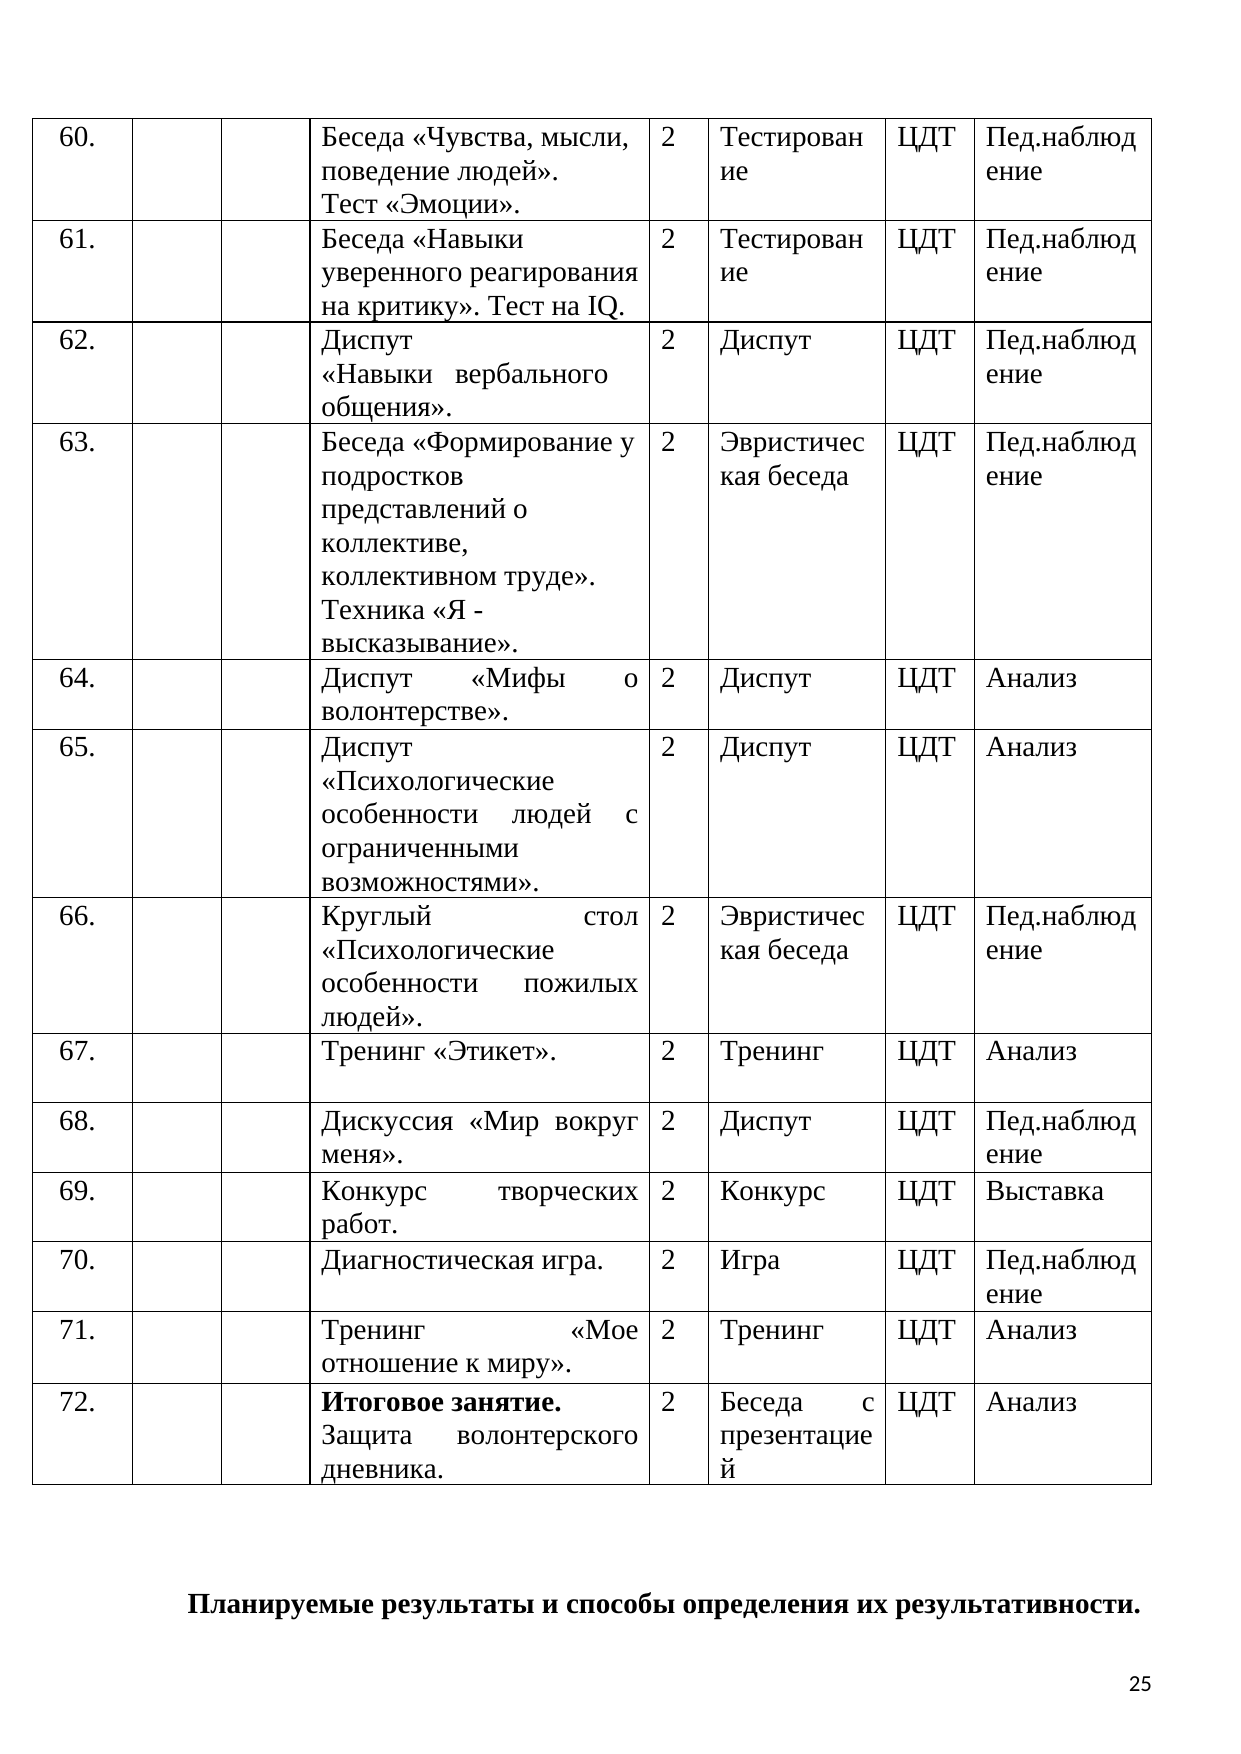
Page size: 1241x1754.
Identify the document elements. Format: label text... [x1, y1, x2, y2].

table_cell [133, 424, 221, 659]
table_cell Анализ [975, 730, 1151, 897]
table_cell Анализ [975, 660, 1151, 728]
table_cell [133, 1312, 221, 1383]
table_cell Конкурс [709, 1173, 885, 1241]
table_cell 2 [650, 730, 708, 897]
table_cell 2 [650, 660, 708, 728]
table_cell Диспут [709, 323, 885, 423]
table_cell Пед.наблюдение [975, 1103, 1151, 1172]
table_cell Конкурс творческих работ. [311, 1173, 649, 1241]
table_cell [33, 221, 132, 321]
table_cell [222, 660, 309, 728]
table_cell Эвристическая беседа [709, 424, 885, 659]
table_cell 2 [650, 323, 708, 423]
table_cell [222, 221, 309, 321]
table_cell [222, 1242, 309, 1311]
table_cell Диагностическая игра. [311, 1242, 649, 1311]
table_cell Тренинг «Мое отношение к миру». [311, 1312, 649, 1383]
table_cell [133, 898, 221, 1032]
table_cell [133, 1242, 221, 1311]
table_cell [222, 1384, 309, 1484]
table_cell Беседа с презентацией [709, 1384, 885, 1484]
table_cell Пед.наблюдение [975, 119, 1151, 220]
table_cell 2 [650, 1034, 708, 1102]
table_cell 2 [650, 1312, 708, 1383]
table_cell ЦДТ [886, 1103, 974, 1172]
table_cell [133, 660, 221, 728]
table_cell Пед.наблюдение [975, 221, 1151, 321]
table_cell ЦДТ [886, 1173, 974, 1241]
table_cell Беседа «Формирование у подростков представлений о коллективе, коллективном труде». Техника «Я - высказывание». [463, 424, 649, 659]
table_cell [222, 730, 309, 897]
table_cell Эвристическая беседа [709, 898, 885, 1032]
table_cell ЦДТ [886, 424, 974, 659]
table_cell Выставка [975, 1173, 1151, 1241]
table_cell [222, 1034, 309, 1102]
table_cell Диспут [709, 730, 885, 897]
table_cell 2 [650, 221, 708, 321]
table_cell Тренинг «Этикет». [311, 1034, 649, 1102]
table_cell 2 [650, 1103, 708, 1172]
table_cell Пед.наблюдение [975, 1242, 1151, 1311]
table_cell ЦДТ [886, 323, 974, 423]
table_cell 2 [650, 119, 708, 220]
table_cell [222, 323, 309, 423]
table_cell [133, 119, 221, 220]
table_cell [33, 898, 132, 1032]
table_cell [133, 730, 221, 897]
table_cell Тренинг [709, 1312, 885, 1383]
table_cell Тестирование [709, 221, 885, 321]
table_cell [222, 1312, 309, 1383]
table_cell 2 [650, 424, 708, 659]
table_cell Диспут «Навыки вербального общения». [311, 323, 649, 423]
table_cell ЦДТ [886, 119, 974, 220]
table_cell Беседа «Чувства, мысли, поведение людей». Тест «Эмоции». [311, 119, 649, 220]
table_cell [222, 1103, 309, 1172]
table_cell 2 [650, 898, 708, 1032]
table_cell [222, 424, 309, 659]
table_cell ЦДТ [886, 221, 974, 321]
table_cell [33, 119, 132, 220]
table_cell Беседа «Формирование у подростков представлений о коллективе, коллективном труде». Техника «Я - высказывание». [311, 424, 426, 659]
table_cell [33, 1034, 132, 1102]
table_cell [33, 1312, 132, 1383]
table_cell [33, 1242, 132, 1311]
table_cell [133, 1103, 221, 1172]
table_cell ЦДТ [886, 1312, 974, 1383]
table_cell ЦДТ [886, 1034, 974, 1102]
table_cell ЦДТ [886, 898, 974, 1032]
table_cell [33, 323, 132, 423]
table_cell 2 [650, 1242, 708, 1311]
table_cell Итоговое занятие. Защита волонтерского дневника. [311, 1384, 649, 1484]
table_cell [33, 1384, 132, 1484]
table_cell Дискуссия «Мир вокруг меня». [311, 1103, 649, 1172]
table_cell [133, 1384, 221, 1484]
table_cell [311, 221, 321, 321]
table_cell [133, 323, 221, 423]
table_cell [133, 221, 221, 321]
table_cell ЦДТ [886, 730, 974, 897]
table_cell Диспут «Психологические особенности людей с ограниченными возможностями». [412, 730, 649, 897]
table_cell [133, 1034, 221, 1102]
table_cell ЦДТ [886, 660, 974, 728]
table_cell Диспут [709, 660, 885, 728]
table_cell Беседа «Навыки уверенного реагирования на критику». Тест на IQ. [523, 221, 649, 321]
table_cell [33, 730, 132, 897]
table_cell Игра [709, 1242, 885, 1311]
table_cell Анализ [975, 1312, 1151, 1383]
table_cell [222, 898, 309, 1032]
table_cell Диспут [709, 1103, 885, 1172]
table_cell ЦДТ [886, 1242, 974, 1311]
table_cell Пед.наблюдение [975, 424, 1151, 659]
table_cell [222, 119, 309, 220]
table_cell [33, 1173, 132, 1241]
table_cell [133, 1173, 221, 1241]
table_cell Анализ [975, 1384, 1151, 1484]
table_cell [33, 424, 132, 659]
table_cell Пед.наблюдение [975, 898, 1151, 1032]
table_cell Анализ [975, 1034, 1151, 1102]
table_cell 2 [650, 1173, 708, 1241]
table_cell [33, 660, 132, 728]
table_cell Тренинг [709, 1034, 885, 1102]
table_cell [33, 1103, 132, 1172]
table_cell Круглый стол «Психологические особенности пожилых людей». [423, 898, 649, 1032]
text Планируемые результаты и способы определения их результативности. [177, 1586, 1152, 1619]
table_cell Пед.наблюдение [975, 323, 1151, 423]
table_cell Тестирование [709, 119, 885, 220]
table_cell [222, 1173, 309, 1241]
table_cell Диспут «Мифы о волонтерстве». [311, 660, 649, 728]
table_cell 2 [650, 1384, 708, 1484]
table_cell ЦДТ [886, 1384, 974, 1484]
